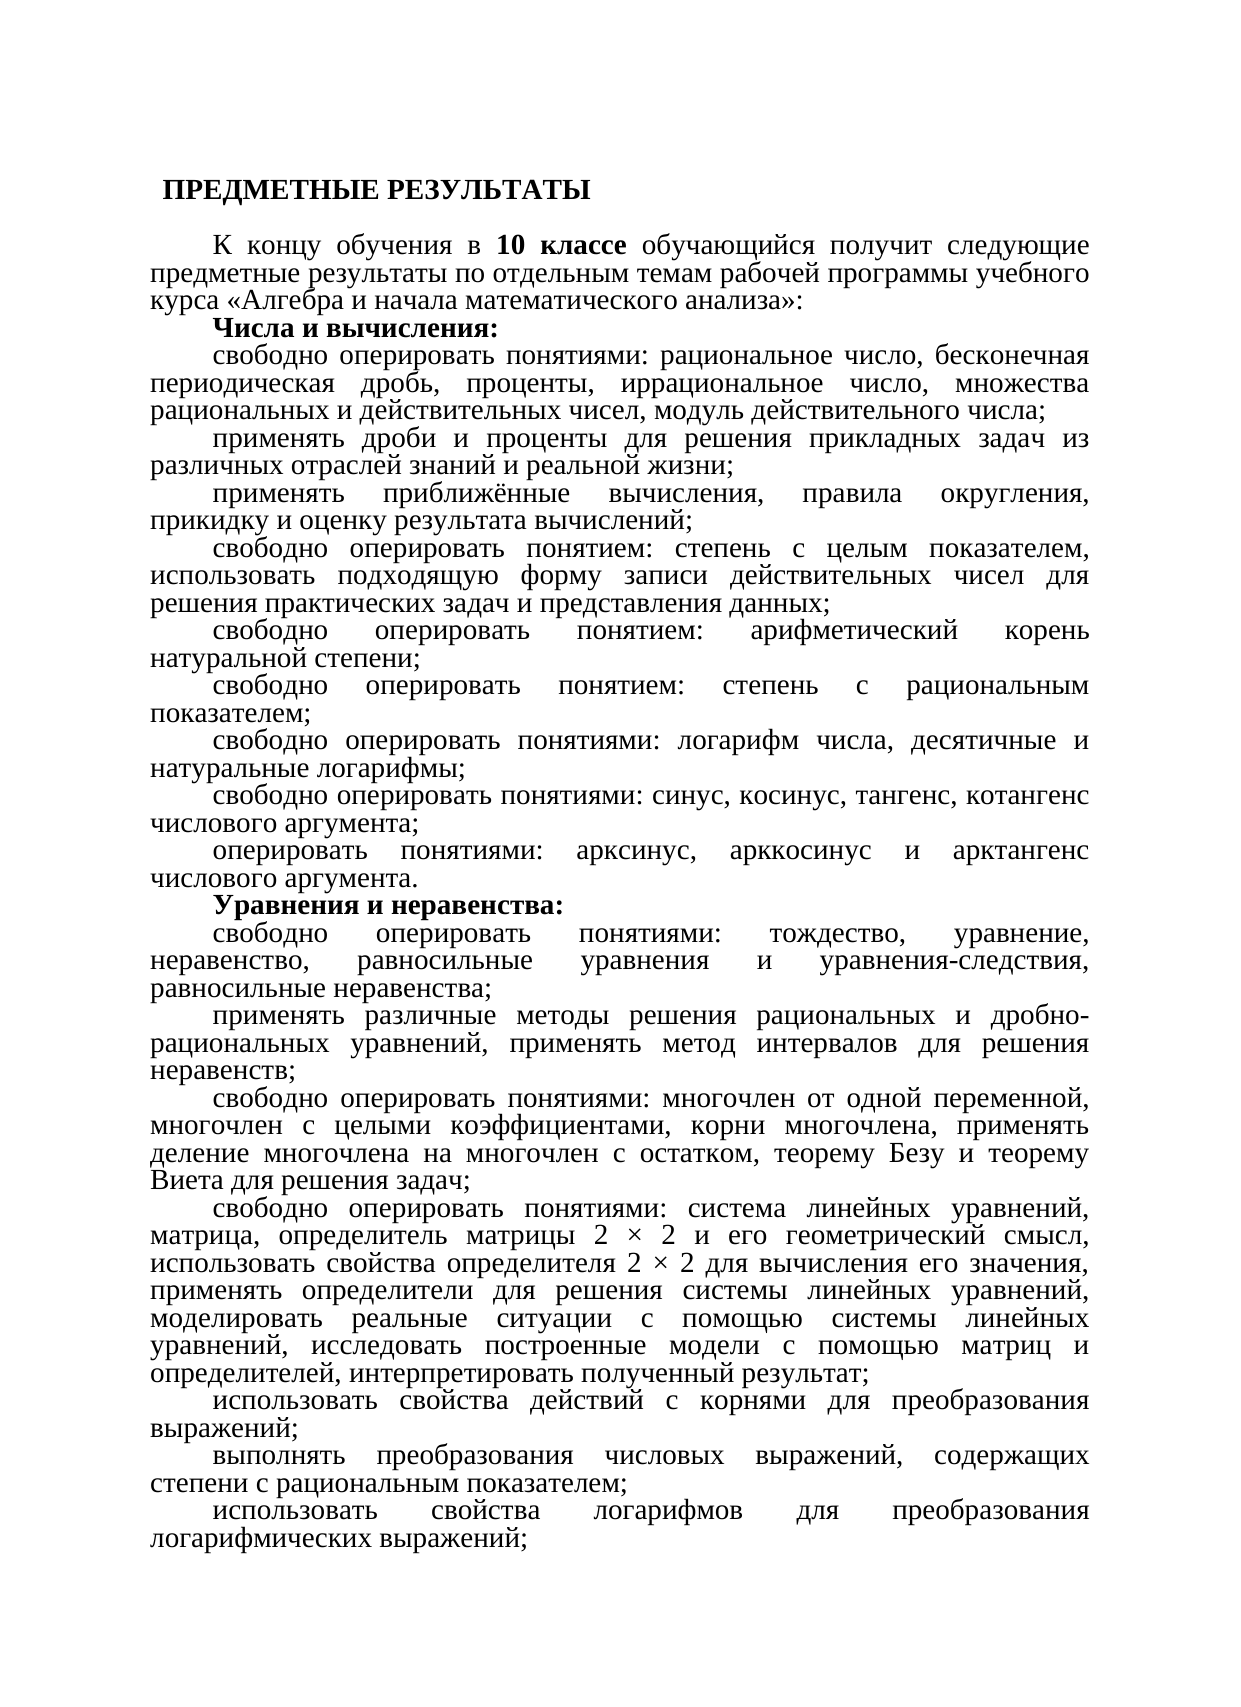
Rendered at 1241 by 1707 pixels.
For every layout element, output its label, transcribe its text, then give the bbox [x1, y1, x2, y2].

text свободно оперировать понятиями: синус, косинус, тангенс, котангенс числового аргумента; [150, 782, 1090, 837]
text свободно оперировать понятиями: логарифм числа, десятичные и натуральные логарифмы; [150, 727, 1090, 782]
text применять дроби и проценты для решения прикладных задач из различных отраслей знаний и реальной жизни; [150, 425, 1090, 480]
text свободно оперировать понятиями: тождество, уравнение, неравенство, равносильные уравнения и уравнения-следствия, равносильные неравенства; [150, 920, 1090, 1002]
text свободно оперировать понятием: арифметический корень натуральной степени; [150, 617, 1090, 672]
text оперировать понятиями: арксинус, арккосинус и арктангенс числового аргумента. [150, 837, 1090, 892]
text применять различные методы решения рациональных и дробно-рациональных уравнений, применять метод интервалов для решения неравенств; [150, 1002, 1090, 1085]
text К концу обучения в 10 классе обучающийся получит следующие предметные результаты по отдельным темам рабочей программы учебного курса «Алгебра и начала математического анализа»: [150, 232, 1090, 315]
text свободно оперировать понятиями: многочлен от одной переменной, многочлен с целыми коэффициентами, корни многочлена, применять деление многочлена на многочлен с остатком, теорему Безу и теорему Виета для решения задач; [150, 1085, 1090, 1195]
text использовать свойства действий с корнями для преобразования выражений; [150, 1387, 1090, 1442]
text свободно оперировать понятием: степень с рациональным показателем; [150, 672, 1090, 727]
text использовать свойства логарифмов для преобразования логарифмических выражений; [150, 1497, 1090, 1552]
text свободно оперировать понятием: степень с целым показателем, использовать подходящую форму записи действительных чисел для решения практических задач и представления данных; [150, 535, 1090, 617]
text ПРЕДМЕТНЫЕ РЕЗУЛЬТАТЫ [162, 177, 1090, 205]
text свободно оперировать понятиями: рациональное число, бесконечная периодическая дробь, проценты, иррациональное число, множества рациональных и действительных чисел, модуль действительного числа; [150, 342, 1090, 425]
text Уравнения и неравенства: [150, 892, 1090, 920]
text выполнять преобразования числовых выражений, содержащих степени с рациональным показателем; [150, 1442, 1090, 1497]
text свободно оперировать понятиями: система линейных уравнений, матрица, определитель матрицы 2 × 2 и его геометрический смысл, использовать свойства определителя 2 × 2 для вычисления его значения, применять определители для решения системы линейных уравнений, моделировать реальные ситуации с помощью системы линейных уравнений, исследовать построенные модели с помощью матриц и определителей, интерпретировать полученный результат; [150, 1195, 1090, 1387]
text Числа и вычисления: [150, 315, 1090, 342]
text применять приближённые вычисления, правила округления, прикидку и оценку результата вычислений; [150, 480, 1090, 535]
